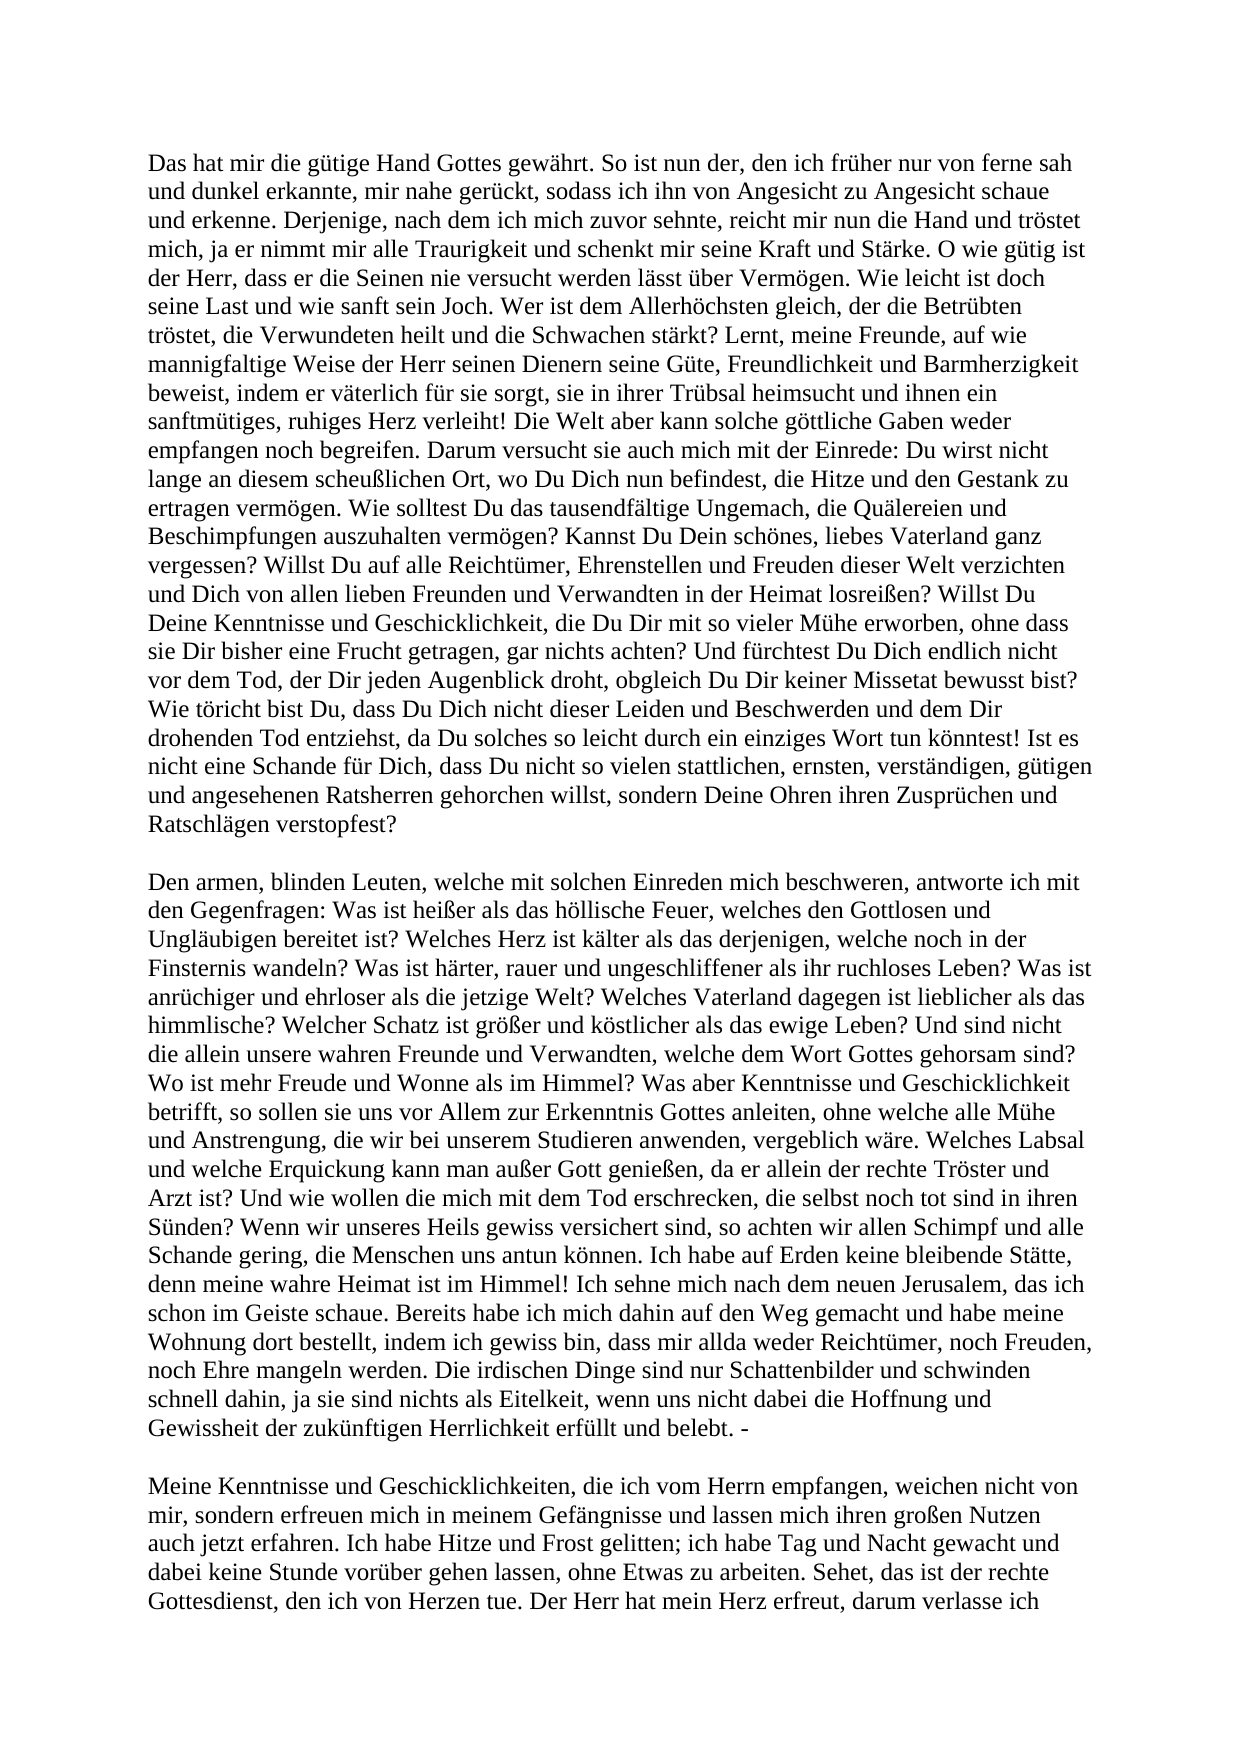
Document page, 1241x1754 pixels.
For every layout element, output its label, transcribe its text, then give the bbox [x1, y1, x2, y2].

text Den armen, blinden Leuten, welche mit solchen Einreden mich beschweren, antworte ich mit den Gegenfragen: Was ist heißer als das höllische Feuer, welches den Gottlosen und Ungläubigen bereitet ist? Welches Herz ist kälter als das derjenigen, welche noch in der Finsternis wandeln? Was ist härter, rauer und ungeschliffener als ihr ruchloses Leben? Was ist anrüchiger und ehrloser als die jetzige Welt? Welches Vaterland dagegen ist lieblicher als das himmlische? Welcher Schatz ist größer und köstlicher als das ewige Leben? Und sind nicht die allein unsere wahren Freunde und Verwandten, welche dem Wort Gottes gehorsam sind? Wo ist mehr Freude und Wonne als im Himmel? Was aber Kenntnisse und Geschicklichkeit betrifft, so sollen sie uns vor Allem zur Erkenntnis Gottes anleiten, ohne welche alle Mühe und Anstrengung, die wir bei unserem Studieren anwenden, vergeblich wäre. Welches Labsal und welche Erquickung kann man außer Gott genießen, da er allein der rechte Tröster und Arzt ist? Und wie wollen die mich mit dem Tod erschrecken, die selbst noch tot sind in ihren Sünden? Wenn wir unseres Heils gewiss versichert sind, so achten wir allen Schimpf und alle Schande gering, die Menschen uns antun können. Ich habe auf Erden keine bleibende Stätte, denn meine wahre Heimat ist im Himmel! Ich sehne mich nach dem neuen Jerusalem, das ich schon im Geiste schaue. Bereits habe ich mich dahin auf den Weg gemacht und habe meine Wohnung dort bestellt, indem ich gewiss bin, dass mir allda weder Reichtümer, noch Freuden, noch Ehre mangeln werden. Die irdischen Dinge sind nur Schattenbilder und schwinden schnell dahin, ja sie sind nichts als Eitelkeit, wenn uns nicht dabei die Hoffnung und Gewissheit der zukünftigen Herrlichkeit erfüllt und belebt. - [148, 867, 1093, 1442]
text Das hat mir die gütige Hand Gottes gewährt. So ist nun der, den ich früher nur von ferne sah und dunkel erkannte, mir nahe gerückt, sodass ich ihn von Angesicht zu Angesicht schaue und erkenne. Derjenige, nach dem ich mich zuvor sehnte, reicht mir nun die Hand und tröstet mich, ja er nimmt mir alle Traurigkeit und schenkt mir seine Kraft und Stärke. O wie gütig ist der Herr, dass er die Seinen nie versucht werden lässt über Vermögen. Wie leicht ist doch seine Last und wie sanft sein Joch. Wer ist dem Allerhöchsten gleich, der die Betrübten tröstet, die Verwundeten heilt und die Schwachen stärkt? Lernt, meine Freunde, auf wie mannigfaltige Weise der Herr seinen Dienern seine Güte, Freundlichkeit und Barmherzigkeit beweist, indem er väterlich für sie sorgt, sie in ihrer Trübsal heimsucht und ihnen ein sanftmütiges, ruhiges Herz verleiht! Die Welt aber kann solche göttliche Gaben weder empfangen noch begreifen. Darum versucht sie auch mich mit der Einrede: Du wirst nicht lange an diesem scheußlichen Ort, wo Du Dich nun befindest, die Hitze und den Gestank zu ertragen vermögen. Wie solltest Du das tausendfältige Ungemach, die Quälereien und Beschimpfungen auszuhalten vermögen? Kannst Du Dein schönes, liebes Vaterland ganz vergessen? Willst Du auf alle Reichtümer, Ehrenstellen und Freuden dieser Welt verzichten und Dich von allen lieben Freunden und Verwandten in der Heimat losreißen? Willst Du Deine Kenntnisse und Geschicklichkeit, die Du Dir mit so vieler Mühe erworben, ohne dass sie Dir bisher eine Frucht getragen, gar nichts achten? Und fürchtest Du Dich endlich nicht vor dem Tod, der Dir jeden Augenblick droht, obgleich Du Dir keiner Missetat bewusst bist? Wie töricht bist Du, dass Du Dich nicht dieser Leiden und Beschwerden und dem Dir drohenden Tod entziehst, da Du solches so leicht durch ein einziges Wort tun könntest! Ist es nicht eine Schande für Dich, dass Du nicht so vielen stattlichen, ernsten, verständigen, gütigen und angesehenen Ratsherren gehorchen willst, sondern Deine Ohren ihren Zusprüchen und Ratschlägen verstopfest? [148, 148, 1093, 838]
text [148, 1471, 1093, 1615]
